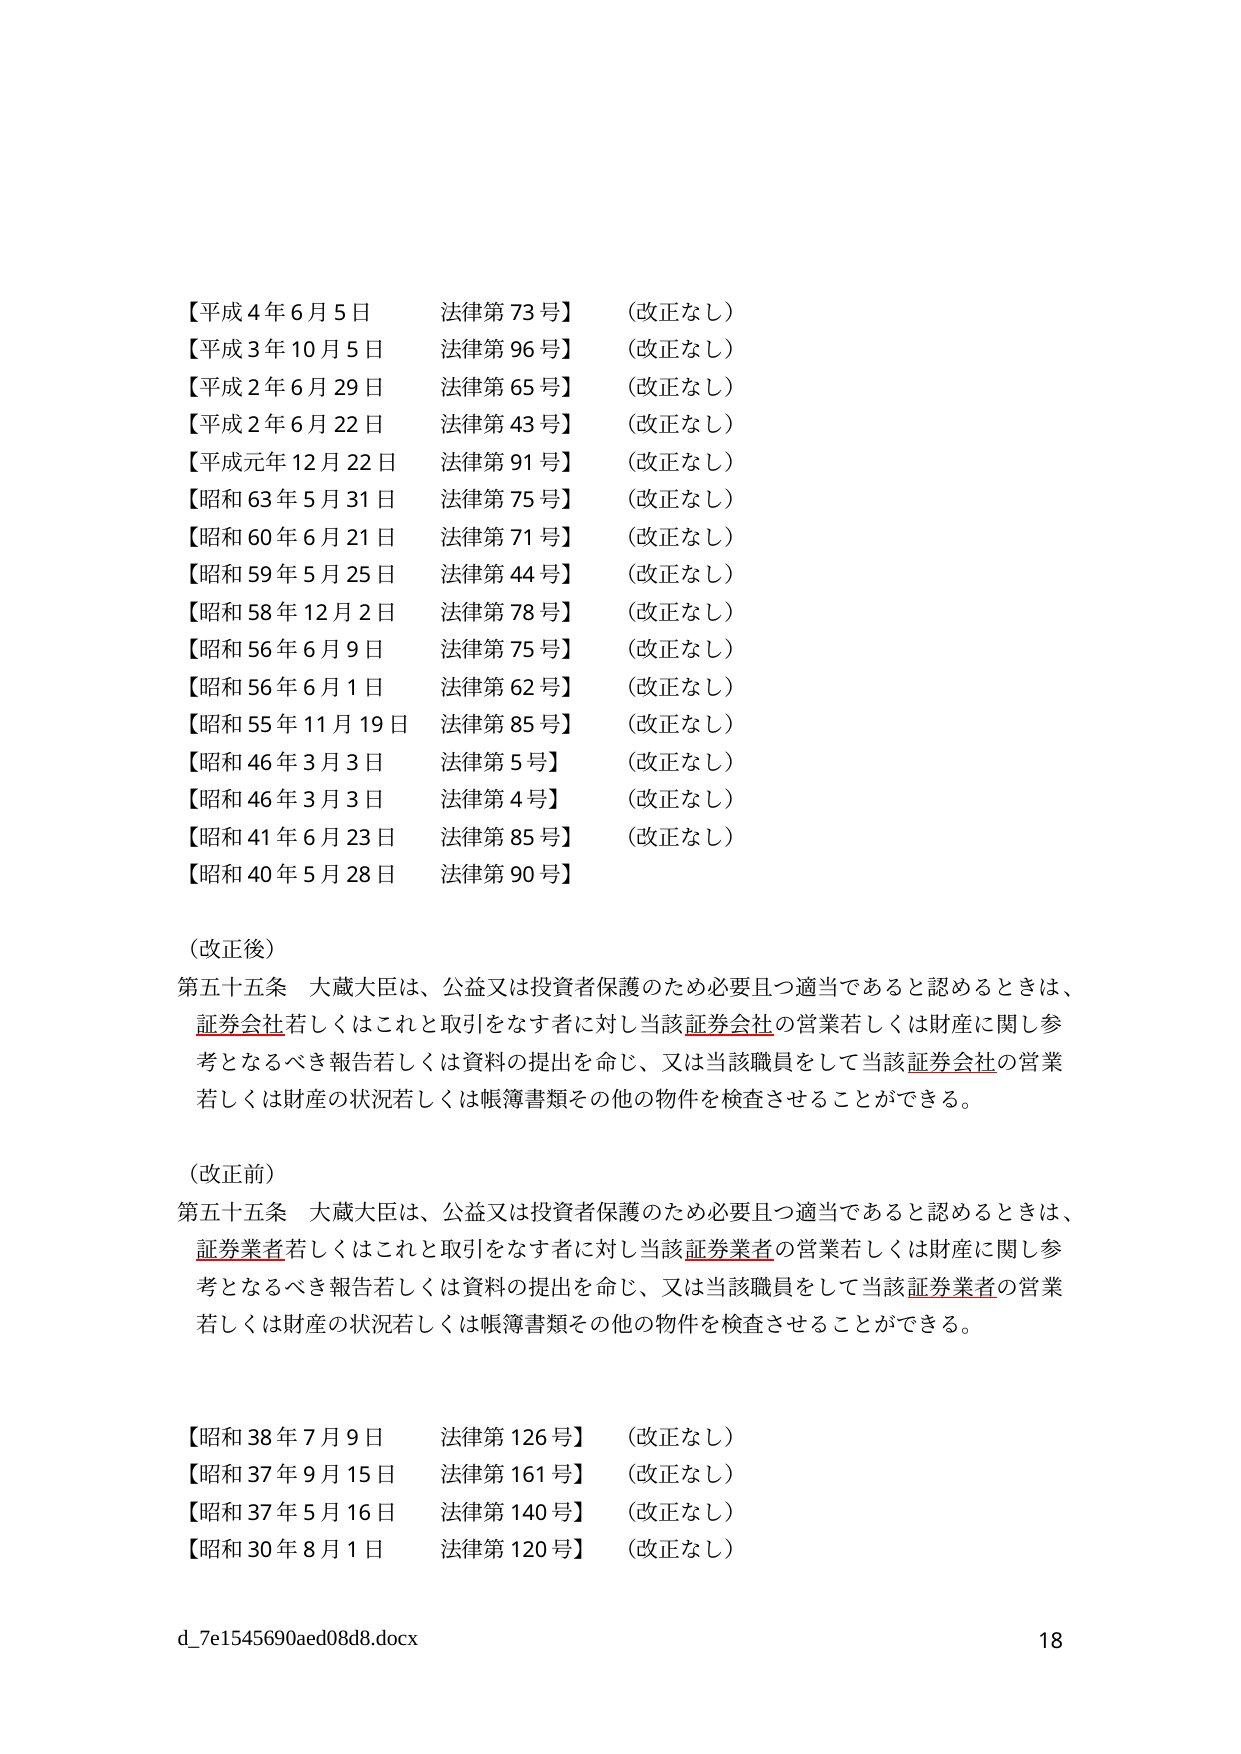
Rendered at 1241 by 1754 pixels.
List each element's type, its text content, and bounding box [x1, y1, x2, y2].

text 【昭和38年7月9日 法律第126号】 （改正なし） [177, 1417, 1063, 1454]
text （改正前） [177, 1154, 1063, 1192]
text 【昭和37年5月16日 法律第140号】 （改正なし） [177, 1492, 1063, 1529]
text 【昭和59年5月25日 法律第44号】 （改正なし） [177, 554, 1063, 592]
text 【昭和63年5月31日 法律第75号】 （改正なし） [177, 479, 1063, 517]
text 【昭和46年3月3日 法律第5号】 （改正なし） [177, 742, 1063, 779]
text 第五十五条 大蔵大臣は、公益又は投資者保護のため必要且つ適当であると認めるときは、証券会社若しくはこれと取引をなす者に対し当該証券会社の営業若しくは財産に関し参考となるべき報告若しくは資料の提出を命じ、又は当該職員をして当該証券会社の営業若しくは財産の状況若しくは帳簿書類その他の物件を検査させることができる。 [177, 967, 1063, 1117]
text 【昭和56年6月9日 法律第75号】 （改正なし） [177, 629, 1063, 667]
text （改正後） [177, 929, 1063, 967]
text 【昭和60年6月21日 法律第71号】 （改正なし） [177, 517, 1063, 554]
text 【平成4年6月5日 法律第73号】 （改正なし） [177, 292, 1063, 329]
text 【昭和41年6月23日 法律第85号】 （改正なし） [177, 817, 1063, 854]
text 【昭和40年5月28日 法律第90号】 [177, 854, 1063, 892]
text 【昭和30年8月1日 法律第120号】 （改正なし） [177, 1529, 1063, 1567]
text 【昭和58年12月2日 法律第78号】 （改正なし） [177, 592, 1063, 629]
text 【昭和46年3月3日 法律第4号】 （改正なし） [177, 779, 1063, 817]
text 【平成元年12月22日 法律第91号】 （改正なし） [177, 442, 1063, 479]
text 【昭和55年11月19日 法律第85号】 （改正なし） [177, 704, 1063, 742]
text 【昭和37年9月15日 法律第161号】 （改正なし） [177, 1454, 1063, 1492]
text 【平成2年6月22日 法律第43号】 （改正なし） [177, 404, 1063, 442]
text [177, 1192, 1063, 1342]
text 【昭和56年6月1日 法律第62号】 （改正なし） [177, 667, 1063, 704]
text 【平成2年6月29日 法律第65号】 （改正なし） [177, 367, 1063, 404]
text 【平成3年10月5日 法律第96号】 （改正なし） [177, 329, 1063, 367]
